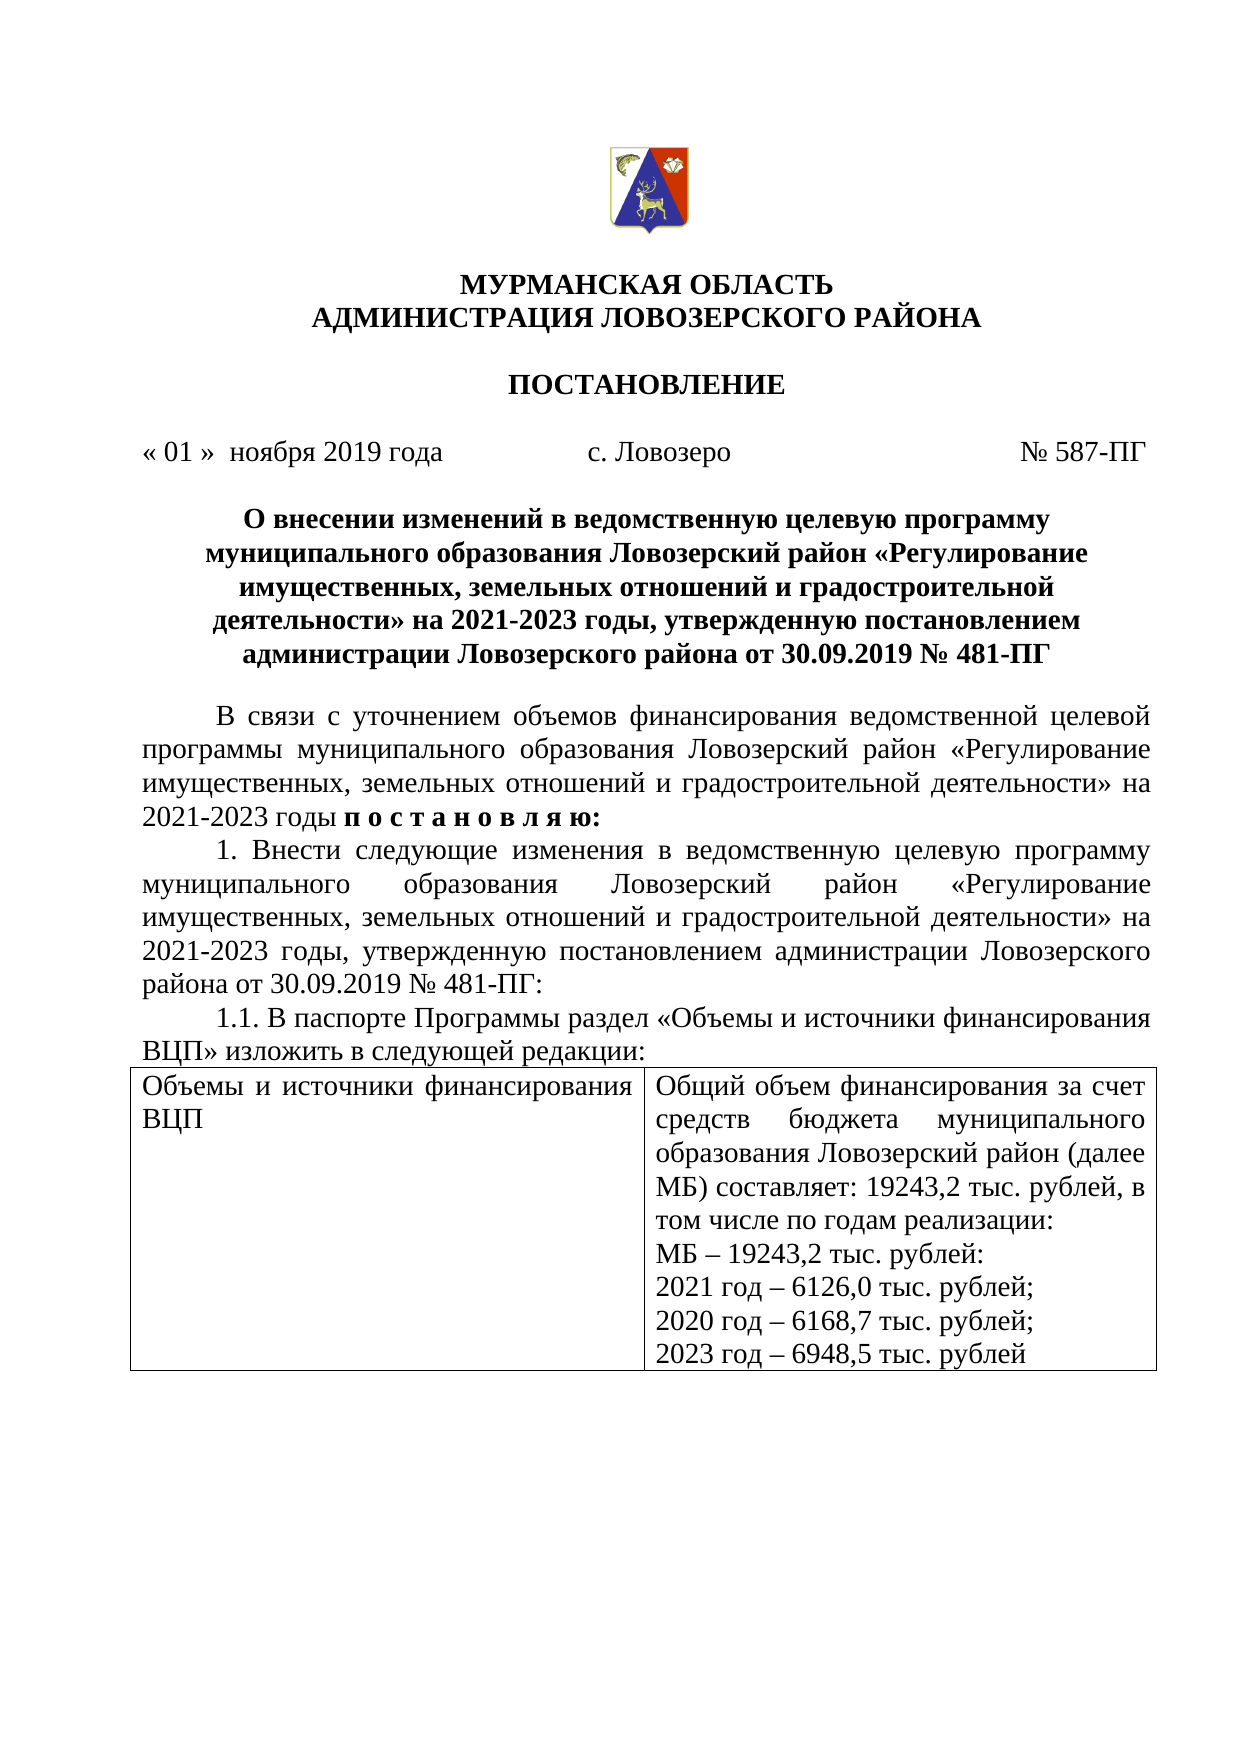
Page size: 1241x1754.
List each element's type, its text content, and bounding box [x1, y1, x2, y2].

text МУРМАНСКАЯ ОБЛАСТЬ [142, 267, 1152, 300]
text 1.1. В паспорте Программы раздел «Объемы и источники финансирования ВЦП» изложить в следующей редакции: [142, 1000, 1152, 1067]
picture [609, 146, 690, 234]
table_header № 587-ПГ [796, 435, 1173, 468]
text 1. Внести следующие изменения в ведомственную целевую программу муниципального образования Ловозерский район «Регулирование имущественных, земельных отношений и градостроительной деятельности» на 2021-2023 годы, утвержденную постановлением администрации Ловозерского района от 30.09.2019 № 481-ПГ: [142, 832, 1152, 1000]
table_header « 01 » ноября 2019 года [131, 435, 501, 468]
table_header Общий объем финансирования за счет средств бюджета муниципального образования Ловозерский район (далее МБ) составляет: 19243,2 тыс. рублей, в том числе по годам реализации: МБ – 19243,2 тыс. рублей: 2021 год – 6126,0 тыс. рублей; 2020 год – 6168,7 тыс. рублей; 2023 год – 6948,5 тыс. рублей [645, 1068, 1156, 1370]
text АДМИНИСТРАЦИЯ ЛОВОЗЕРСКОГО РАЙОНА [142, 300, 1152, 334]
table_header с. Ловозеро [501, 435, 796, 468]
table_header Объемы и источники финансирования ВЦП [131, 1068, 644, 1370]
text ПОСТАНОВЛЕНИЕ [142, 367, 1152, 401]
text О внесении изменений в ведомственную целевую программу муниципального образования Ловозерский район «Регулирование имущественных, земельных отношений и градостроительной деятельности» на 2021-2023 годы, утвержденную постановлением администрации Ловозерского района от 30.09.2019 № 481-ПГ [142, 502, 1152, 669]
text В связи с уточнением объемов финансирования ведомственной целевой программы муниципального образования Ловозерский район «Регулирование имущественных, земельных отношений и градостроительной деятельности» на 2021-2023 годы п о с т а н о в л я ю: [142, 698, 1152, 832]
